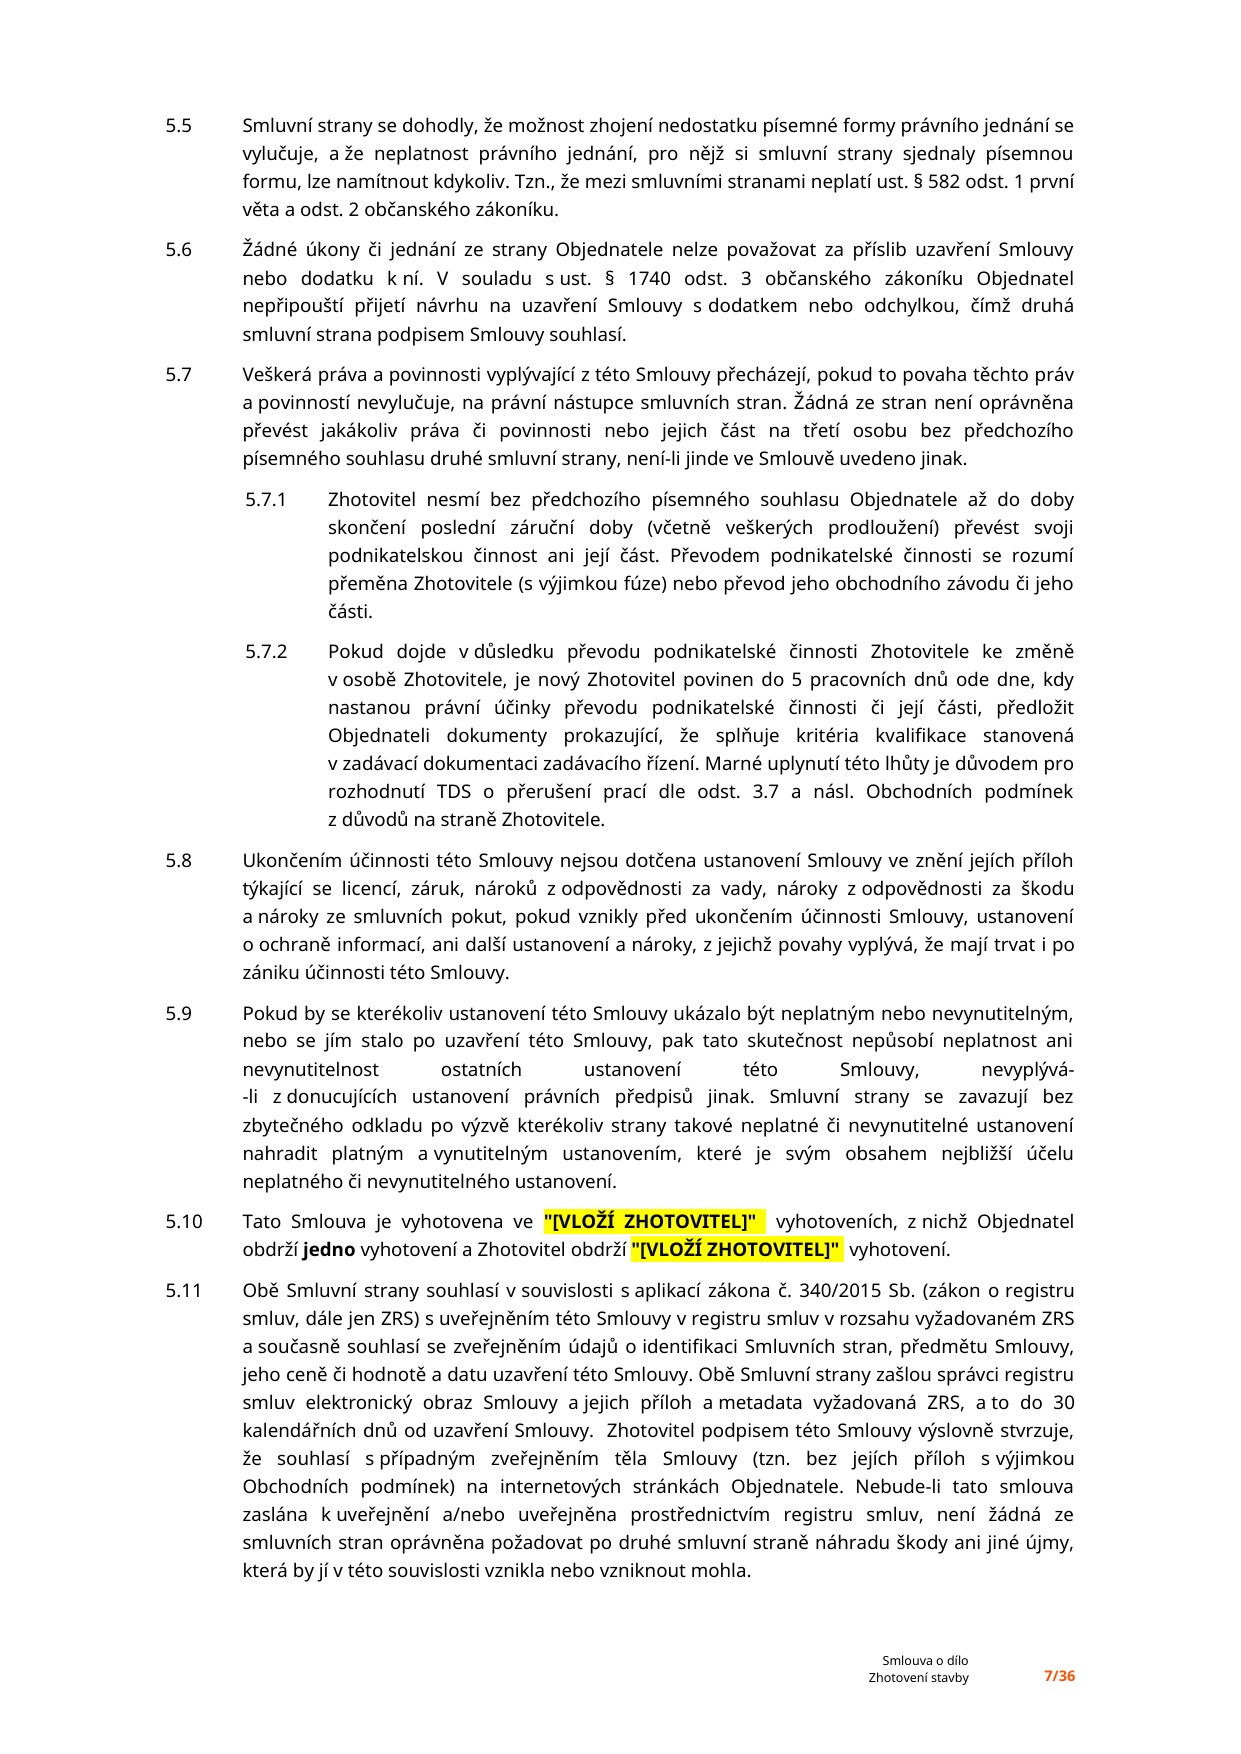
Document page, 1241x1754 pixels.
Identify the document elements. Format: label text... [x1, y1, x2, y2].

text Ukončením účinnosti této Smlouvy nejsou dotčena ustanovení Smlouvy ve znění jejích příloh týkající se licencí, záruk, nároků z odpovědnosti za vady, nároky z odpovědnosti za škodu a nároky ze smluvních pokut, pokud vznikly před ukončením účinnosti Smlouvy, ustanovení o ochraně informací, ani další ustanovení a nároky, z jejichž povahy vyplývá, že mají trvat i po zániku účinnosti této Smlouvy. [165, 847, 1075, 985]
text Smluvní strany se dohodly, že možnost zhojení nedostatku písemné formy právního jednání se vylučuje, a že neplatnost právního jednání, pro nějž si smluvní strany sjednaly písemnou formu, lze namítnout kdykoliv. Tzn., že mezi smluvními stranami neplatí ust. § 582 odst. 1 první věta a odst. 2 občanského zákoníku. [165, 112, 1075, 222]
text Pokud by se kterékoliv ustanovení této Smlouvy ukázalo být neplatným nebo nevynutitelným, nebo se jím stalo po uzavření této Smlouvy, pak tato skutečnost nepůsobí neplatnost ani nevynutitelnost ostatních ustanovení této Smlouvy, nevyplývá- -li z donucujících ustanovení právních předpisů jinak. Smluvní strany se zavazují bez zbytečného odkladu po výzvě kterékoliv strany takové neplatné či nevynutitelné ustanovení nahradit platným a vynutitelným ustanovením, které je svým obsahem nejbližší účelu neplatného či nevynutitelného ustanovení. [165, 1000, 1075, 1193]
text Tato Smlouva je vyhotovena ve vyhotoveních, z nichž Objednatel obdrží jedno vyhotovení a Zhotovitel obdrží vyhotovení. [165, 1208, 1075, 1262]
text Obě Smluvní strany souhlasí v souvislosti s aplikací zákona č. 340/2015 Sb. (zákon o registru smluv, dále jen ZRS) s uveřejněním této Smlouvy v registru smluv v rozsahu vyžadovaném ZRS a současně souhlasí se zveřejněním údajů o identifikaci Smluvních stran, předmětu Smlouvy, jeho ceně či hodnotě a datu uzavření této Smlouvy. Obě Smluvní strany zašlou správci registru smluv elektronický obraz Smlouvy a jejich příloh a metadata vyžadovaná ZRS, a to do 30 kalendářních dnů od uzavření Smlouvy. Zhotovitel podpisem této Smlouvy výslovně stvrzuje, že souhlasí s případným zveřejněním těla Smlouvy (tzn. bez jejích příloh s výjimkou Obchodních podmínek) na internetových stránkách Objednatele. Nebude-li tato smlouva zaslána k uveřejnění a/nebo uveřejněna prostřednictvím registru smluv, není žádná ze smluvních stran oprávněna požadovat po druhé smluvní straně náhradu škody ani jiné újmy, která by jí v této souvislosti vznikla nebo vzniknout mohla. [165, 1277, 1075, 1583]
text Pokud dojde v důsledku převodu podnikatelské činnosti Zhotovitele ke změně v osobě Zhotovitele, je nový Zhotovitel povinen do 5 pracovních dnů ode dne, kdy nastanou právní účinky převodu podnikatelské činnosti či její části, předložit Objednateli dokumenty prokazující, že splňuje kritéria kvalifikace stanovená v zadávací dokumentaci zadávacího řízení. Marné uplynutí této lhůty je důvodem pro rozhodnutí TDS o přerušení prací dle odst. 3.7 a násl. Obchodních podmínek z důvodů na straně Zhotovitele. [245, 638, 1075, 832]
text Zhotovitel nesmí bez předchozího písemného souhlasu Objednatele až do doby skončení poslední záruční doby (včetně veškerých prodloužení) převést svoji podnikatelskou činnost ani její část. Převodem podnikatelské činnosti se rozumí přeměna Zhotovitele (s výjimkou fúze) nebo převod jeho obchodního závodu či jeho části. [245, 486, 1075, 623]
text Žádné úkony či jednání ze strany Objednatele nelze považovat za příslib uzavření Smlouvy nebo dodatku k ní. V souladu s ust. § 1740 odst. 3 občanského zákoníku Objednatel nepřipouští přijetí návrhu na uzavření Smlouvy s dodatkem nebo odchylkou, čímž druhá smluvní strana podpisem Smlouvy souhlasí. [165, 237, 1075, 346]
text Veškerá práva a povinnosti vyplývající z této Smlouvy přecházejí, pokud to povaha těchto práv a povinností nevylučuje, na právní nástupce smluvních stran. Žádná ze stran není oprávněna převést jakákoliv práva či povinnosti nebo jejich část na třetí osobu bez předchozího písemného souhlasu druhé smluvní strany, není-li jinde ve Smlouvě uvedeno jinak. [165, 361, 1075, 471]
